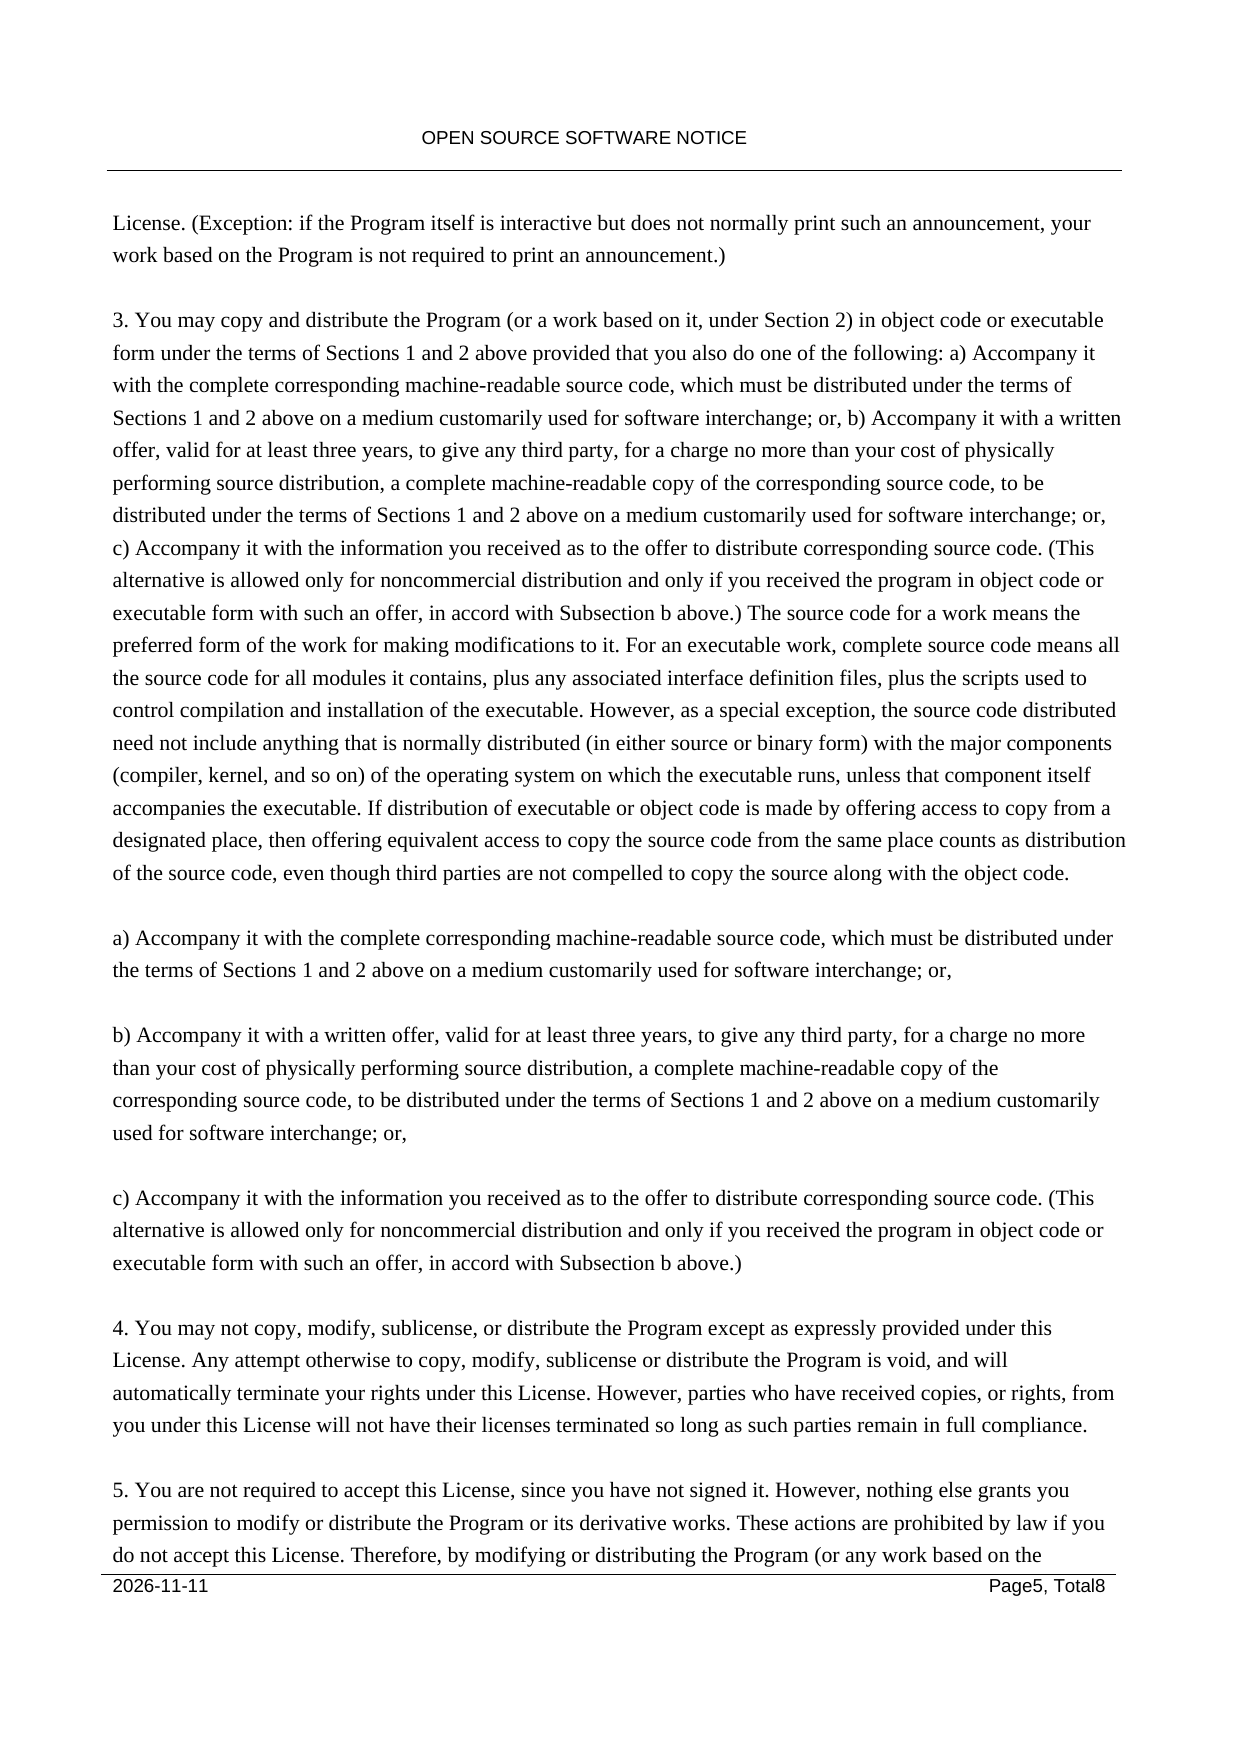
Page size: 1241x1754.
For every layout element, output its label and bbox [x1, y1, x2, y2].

text [112, 206, 1128, 1571]
